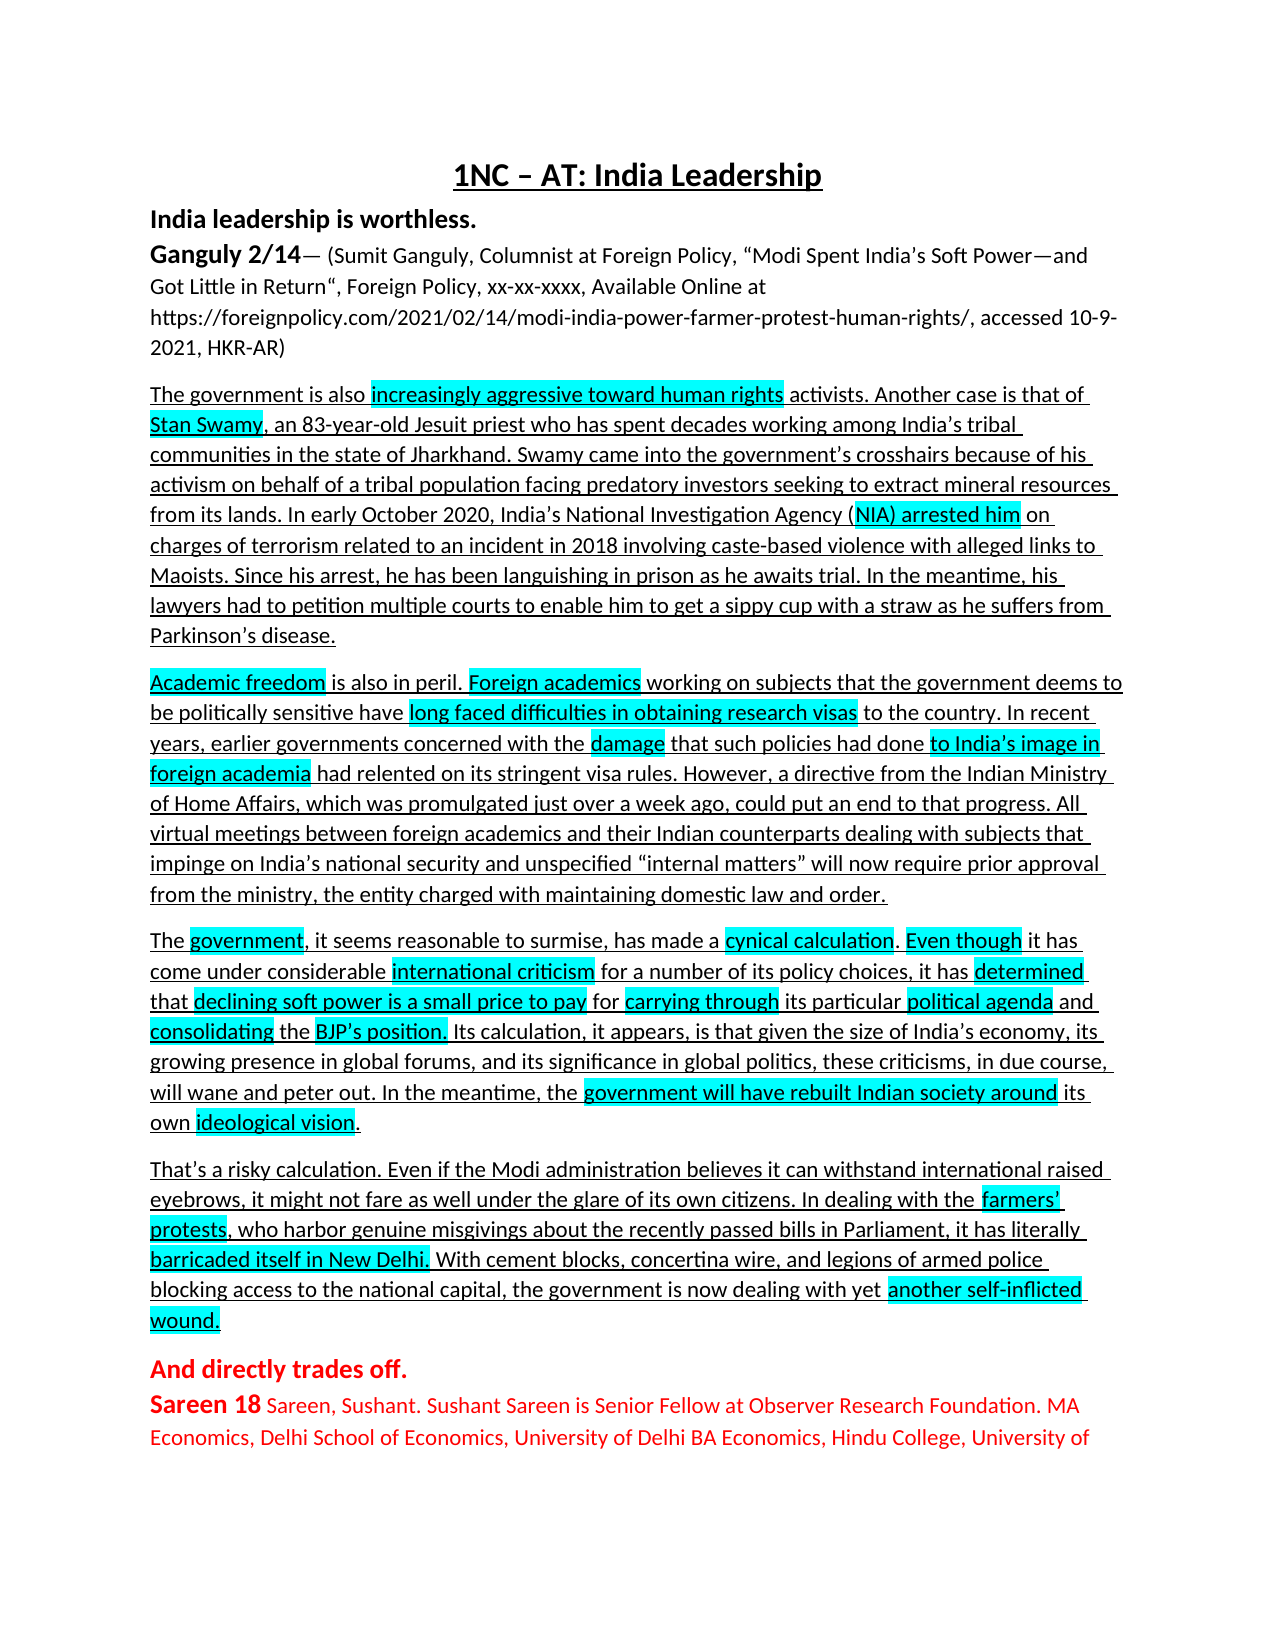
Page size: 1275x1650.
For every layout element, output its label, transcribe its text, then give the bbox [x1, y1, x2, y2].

text The government is also increasingly aggressive toward human rights activists. Another case is that of Stan Swamy, an 83-year-old Jesuit priest who has spent decades working among India’s tribal communities in the state of Jharkhand. Swamy came into the government’s crosshairs because of his activism on behalf of a tribal population facing predatory investors seeking to extract mineral resources from its lands. In early October 2020, India’s National Investigation Agency (NIA) arrested him on charges of terrorism related to an incident in 2018 involving caste-based violence with alleged links to Maoists. Since his arrest, he has been languishing in prison as he awaits trial. In the meantime, his lawyers had to petition multiple courts to enable him to get a sippy cup with a straw as he suffers from Parkinson’s disease. [150, 380, 1125, 649]
subtitle India leadership is worthless. [150, 202, 1125, 235]
subtitle And directly trades off. [150, 1353, 1125, 1386]
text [150, 1388, 1125, 1451]
text That’s a risky calculation. Even if the Modi administration believes it can withstand international raised eyebrows, it might not fare as well under the glare of its own citizens. In dealing with the farmers’ protests, who harbor genuine misgivings about the recently passed bills in Parliament, it has literally barricaded itself in New Delhi. With cement blocks, concertina wire, and legions of armed police blocking access to the national capital, the government is now dealing with yet another self-inflicted wound. [150, 1155, 1125, 1334]
text Academic freedom is also in peril. Foreign academics working on subjects that the government deems to be politically sensitive have long faced difficulties in obtaining research visas to the country. In recent years, earlier governments concerned with the damage that such policies had done to India’s image in foreign academia had relented on its stringent visa rules. However, a directive from the Indian Ministry of Home Affairs, which was promulgated just over a week ago, could put an end to that progress. All virtual meetings between foreign academics and their Indian counterparts dealing with subjects that impinge on India’s national security and unspecified “internal matters” will now require prior approval from the ministry, the entity charged with maintaining domestic law and order. [150, 668, 1125, 908]
text Ganguly 2/14— (Sumit Ganguly, Columnist at Foreign Policy, “Modi Spent India’s Soft Power—and Got Little in Return“, Foreign Policy, xx-xx-xxxx, Available Online at https://foreignpolicy.com/2021/02/14/modi-india-power-farmer-protest-human-rights/, accessed 10-9-2021, HKR-AR) [150, 237, 1125, 361]
text The government, it seems reasonable to surmise, has made a cynical calculation. Even though it has come under considerable international criticism for a number of its policy choices, it has determined that declining soft power is a small price to pay for carrying through its particular political agenda and consolidating the BJP’s position. Its calculation, it appears, is that given the size of India’s economy, its growing presence in global forums, and its significance in global politics, these criticisms, in due course, will wane and peter out. In the meantime, the government will have rebuilt Indian society around its own ideological vision. [150, 927, 1125, 1136]
subtitle 1NC – AT: India Leadership [150, 154, 1125, 195]
